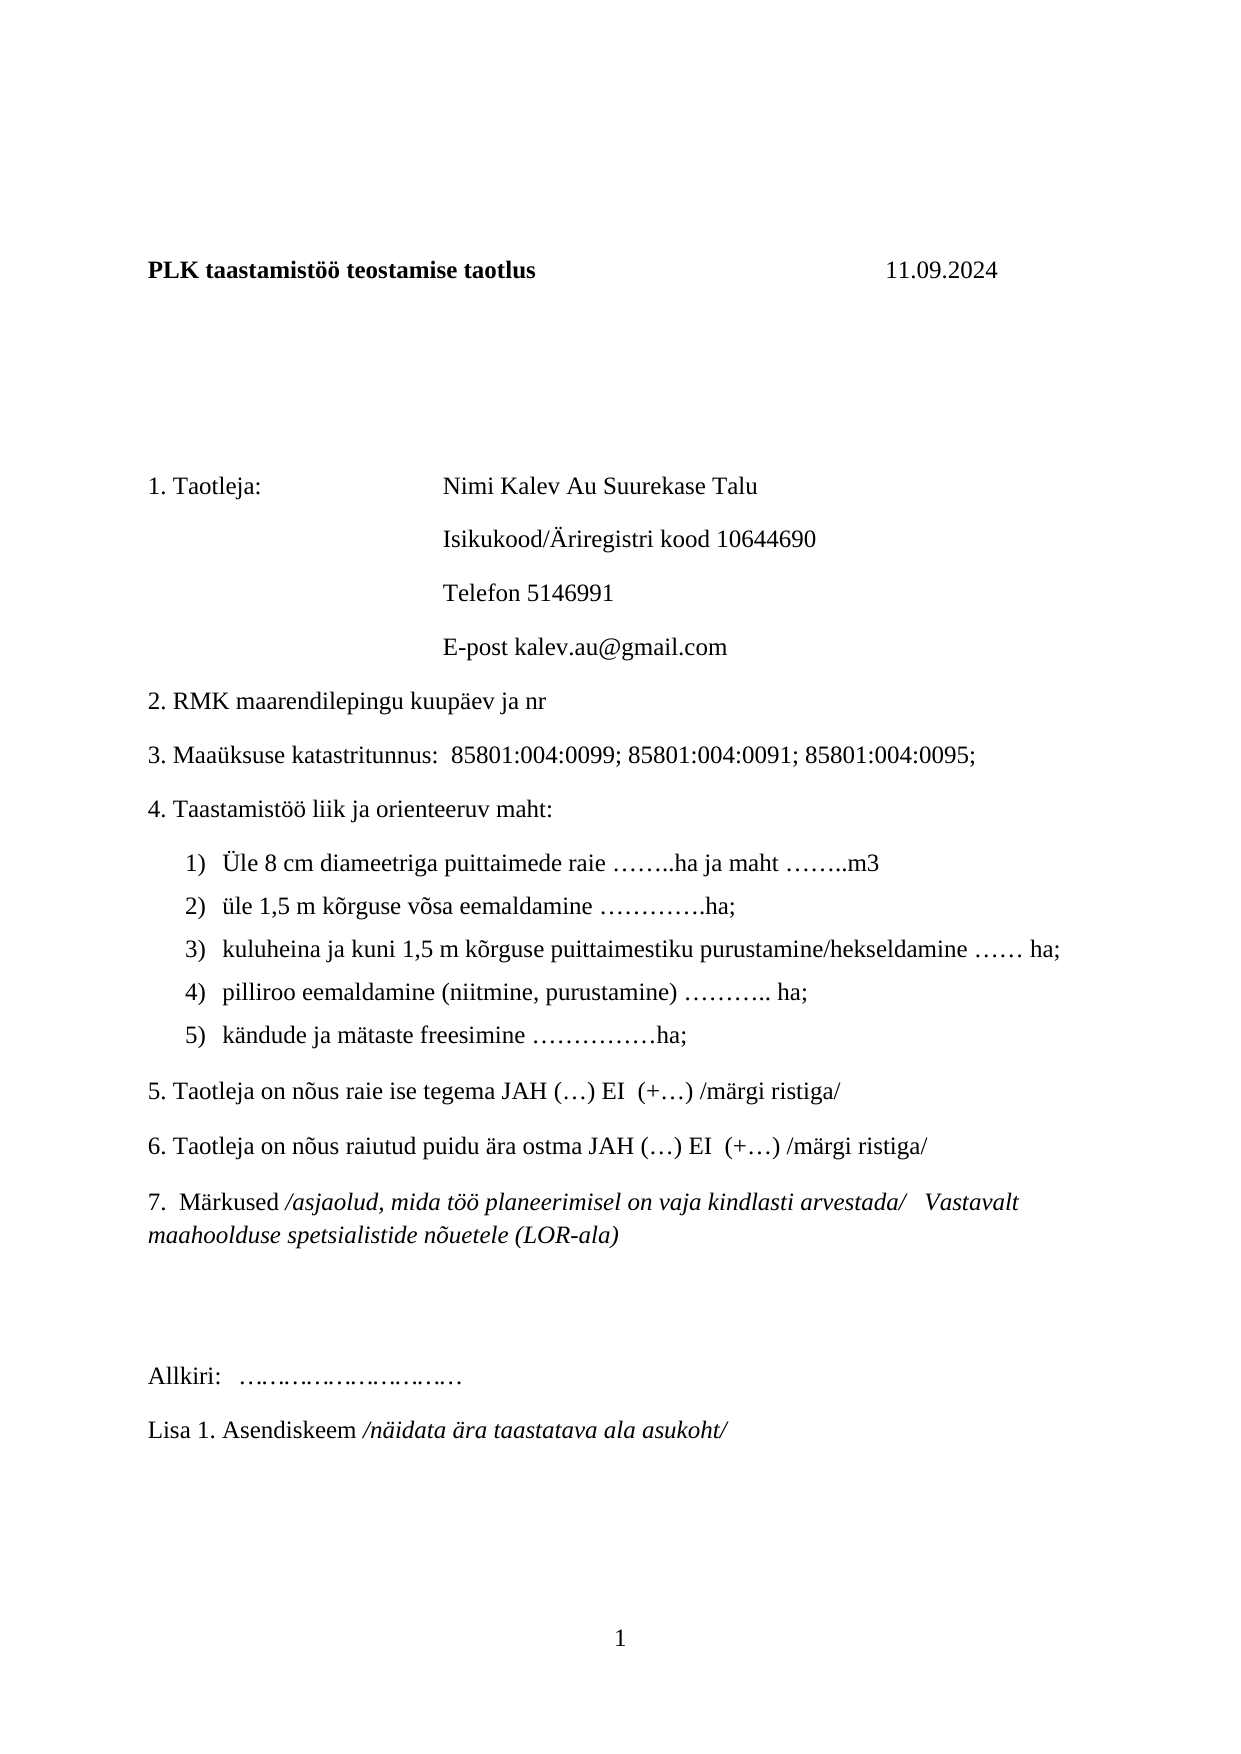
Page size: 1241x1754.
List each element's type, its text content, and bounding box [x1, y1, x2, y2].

list pilliroo eemaldamine (niitmine, purustamine) ……….. ha; [185, 977, 1093, 1006]
list kändude ja mätaste freesimine ……………ha; [185, 1020, 1093, 1049]
text 1. Taotleja: Nimi Kalev Au Suurekase Talu [148, 471, 1093, 499]
text E-post kalev.au@gmail.com [148, 632, 1093, 661]
text 3. Maaüksuse katastritunnus: 85801:004:0099; 85801:004:0091; 85801:004:0095; [148, 740, 1093, 769]
list kuluheina ja kuni 1,5 m kõrguse puittaimestiku purustamine/hekseldamine …… ha; [185, 934, 1093, 963]
text 2. RMK maarendilepingu kuupäev ja nr [148, 686, 1093, 715]
text Allkiri: ………………………… [148, 1361, 1093, 1389]
list Üle 8 cm diameetriga puittaimede raie ……..ha ja maht ……..m3 [185, 848, 1093, 876]
text 4. Taastamistöö liik ja orienteeruv maht: [148, 794, 1093, 823]
text Isikukood/Äriregistri kood 10644690 [148, 524, 1093, 553]
text 6. Taotleja on nõus raiutud puidu ära ostma JAH (…) EI (+…) /märgi ristiga/ [148, 1131, 1093, 1160]
list üle 1,5 m kõrguse võsa eemaldamine ………….ha; [185, 891, 1093, 919]
text 7. Märkused /asjaolud, mida töö planeerimisel on vaja kindlasti arvestada/ Vastavalt maahoolduse spetsialistide nõuetele (LOR-ala) [148, 1187, 1093, 1282]
text Telefon 5146991 [148, 578, 1093, 607]
text Lisa 1. Asendiskeem /näidata ära taastatava ala asukoht/ [148, 1415, 1093, 1443]
text PLK taastamistöö teostamise taotlus 11.09.2024 [148, 255, 1093, 284]
text 5. Taotleja on nõus raie ise tegema JAH (…) EI (+…) /märgi ristiga/ [148, 1076, 1093, 1104]
